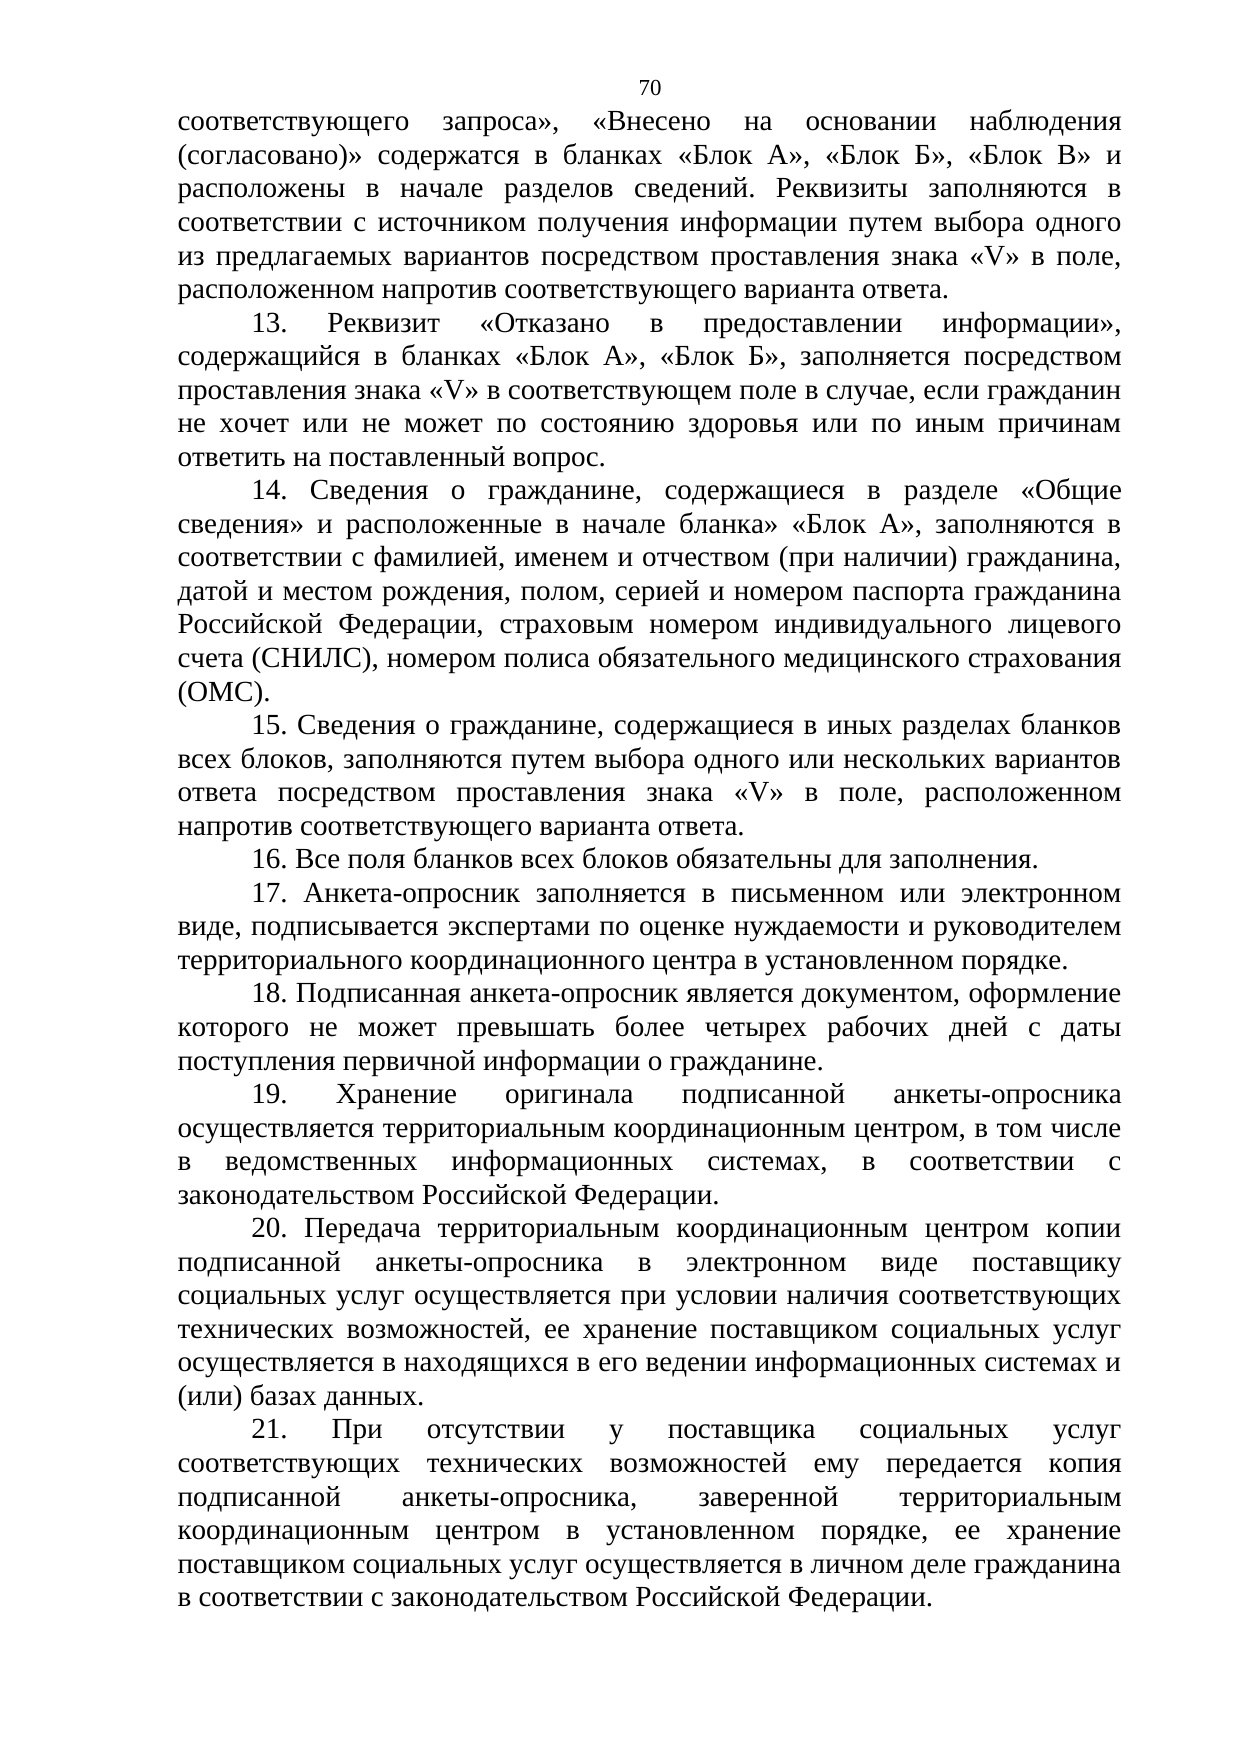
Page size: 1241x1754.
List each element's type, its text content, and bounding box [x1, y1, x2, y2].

text 18. Подписанная анкета-опросник является документом, оформление которого не может превышать более четырех рабочих дней с даты поступления первичной информации о гражданине. [177, 976, 1122, 1076]
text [177, 103, 1122, 305]
text 21. При отсутствии у поставщика социальных услуг соответствующих технических возможностей ему передается копия подписанной анкеты-опросника, заверенной территориальным координационным центром в установленном порядке, ее хранение поставщиком социальных услуг осуществляется в личном деле гражданина в соответствии с законодательством Российской Федерации. [177, 1412, 1122, 1613]
text 13. Реквизит «Отказано в предоставлении информации», содержащийся в бланках «Блок А», «Блок Б», заполняется посредством проставления знака «V» в соответствующем поле в случае, если гражданин не хочет или не может по состоянию здоровья или по иным причинам ответить на поставленный вопрос. [177, 305, 1122, 472]
text 15. Сведения о гражданине, содержащиеся в иных разделах бланков всех блоков, заполняются путем выбора одного или нескольких вариантов ответа посредством проставления знака «V» в поле, расположенном напротив соответствующего варианта ответа. [177, 707, 1122, 841]
text 19. Хранение оригинала подписанной анкеты-опросника осуществляется территориальным координационным центром, в том числе в ведомственных информационных системах, в соответствии с законодательством Российской Федерации. [177, 1076, 1122, 1210]
text 20. Передача территориальным координационным центром копии подписанной анкеты-опросника в электронном виде поставщику социальных услуг осуществляется при условии наличия соответствующих технических возможностей, ее хранение поставщиком социальных услуг осуществляется в находящихся в его ведении информационных системах и (или) базах данных. [177, 1210, 1122, 1412]
text 14. Сведения о гражданине, содержащиеся в разделе «Общие сведения» и расположенные в начале бланка» «Блок А», заполняются в соответствии с фамилией, именем и отчеством (при наличии) гражданина, датой и местом рождения, полом, серией и номером паспорта гражданина Российской Федерации, страховым номером индивидуального лицевого счета (СНИЛС), номером полиса обязательного медицинского страхования (ОМС). [177, 472, 1122, 707]
text 16. Все поля бланков всех блоков обязательны для заполнения. [177, 841, 1122, 875]
text 17. Анкета-опросник заполняется в письменном или электронном виде, подписывается экспертами по оценке нуждаемости и руководителем территориального координационного центра в установленном порядке. [177, 875, 1122, 976]
